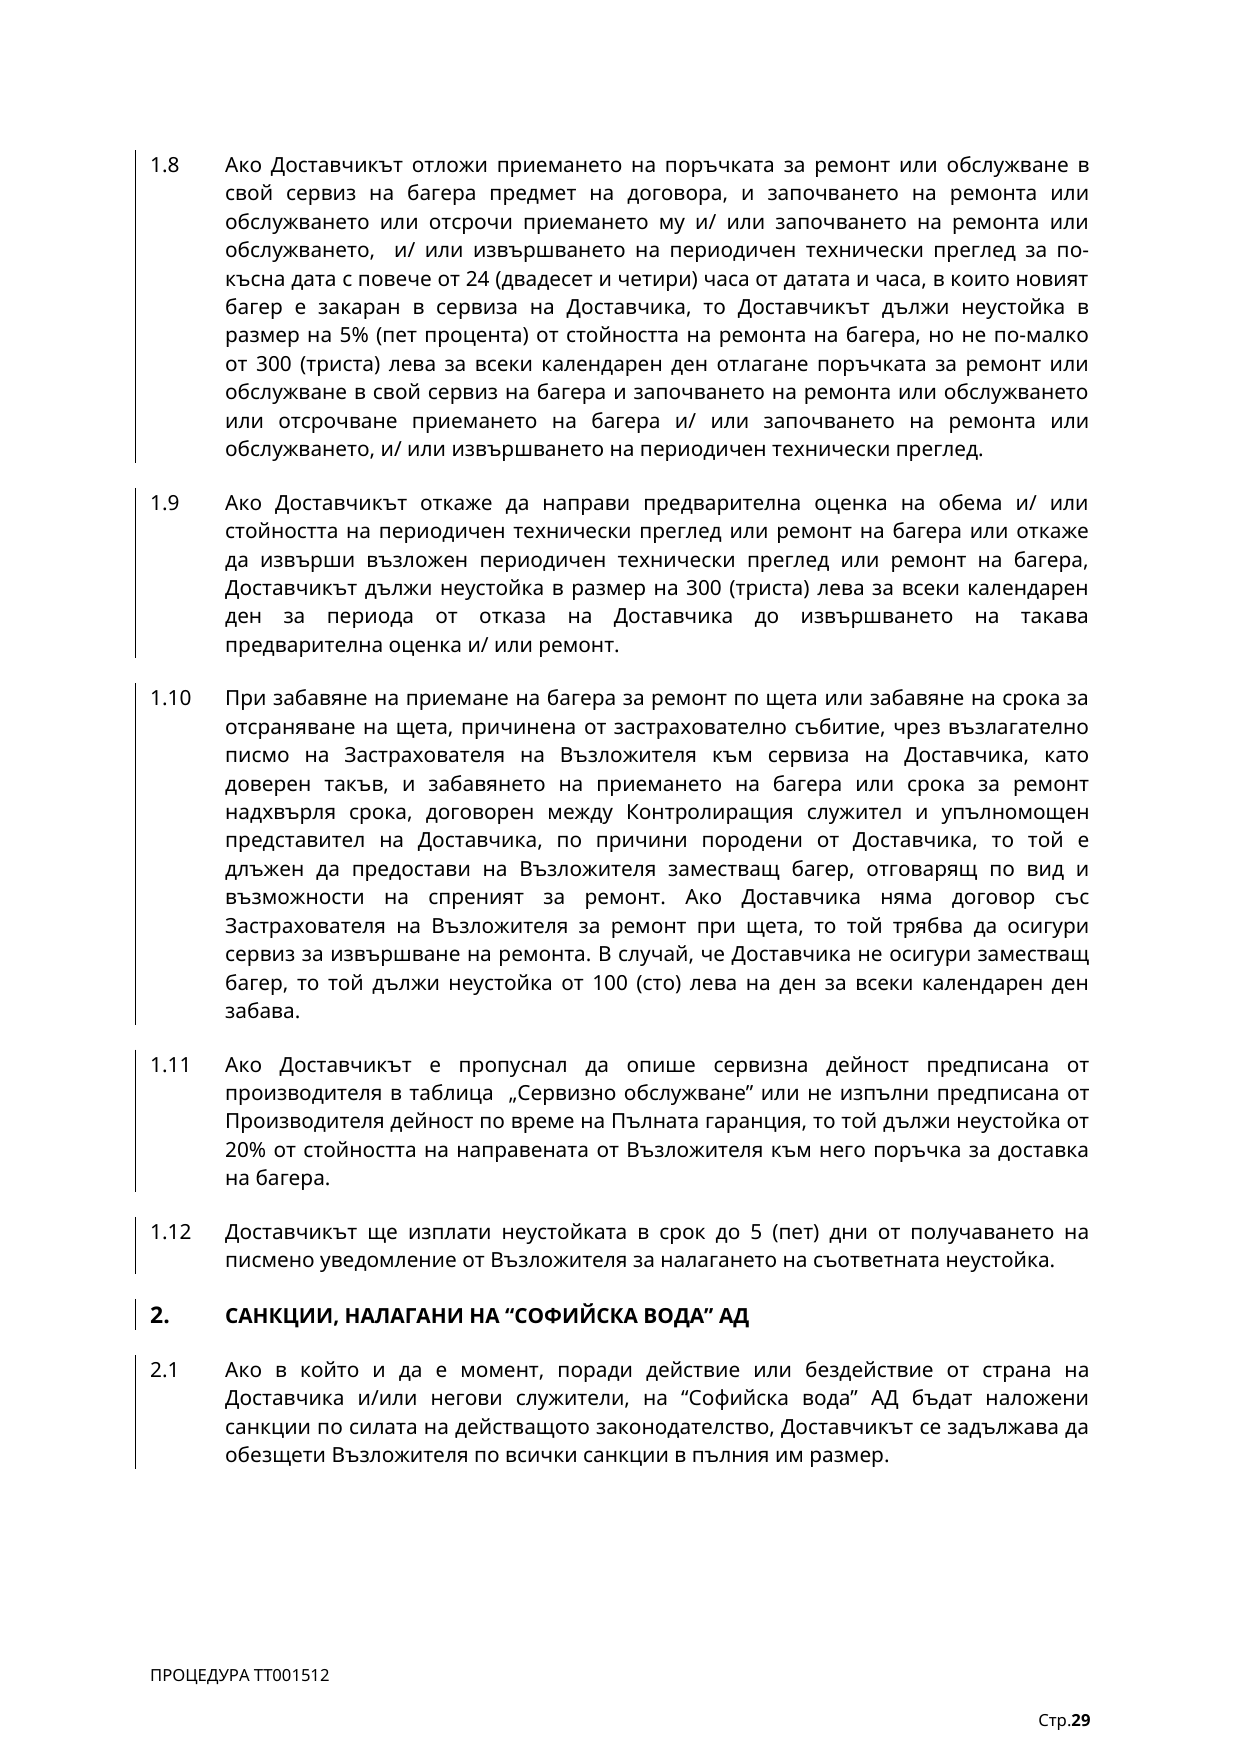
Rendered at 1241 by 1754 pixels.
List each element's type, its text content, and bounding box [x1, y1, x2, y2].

list Ако Доставчикът отложи приемането на поръчката за ремонт или обслужване в свой сервиз на багера предмет на договора, и започването на ремонта или обслужването или отсрочи приемането му и/ или започването на ремонта или обслужването, и/ или извършването на периодичен технически преглед за по-късна дата с повече от 24 (двадесет и четири) часа от датата и часа, в които новият багер е закаран в сервиза на Доставчика, то Доставчикът дължи неустойка в размер на 5% (пет процента) от стойността на ремонта на багера, но не по-малко от 300 (триста) лева за всеки календарен ден отлагане поръчката за ремонт или обслужване в свой сервиз на багера и започването на ремонта или обслужването или отсрочване приемането на багера и/ или започването на ремонта или обслужването, и/ или извършването на периодичен технически преглед. [150, 150, 1090, 463]
list Ако Доставчикът е пропуснал да опише сервизна дейност предписана от производителя в таблица „Сервизно обслужване” или не изпълни предписана от Производителя дейност по време на Пълната гаранция, то той дължи неустойка от 20% от стойността на направената от Възложителя към него поръчка за доставка на багера. [150, 1050, 1090, 1192]
list Ако в който и да е момент, поради действие или бездействие от страна на Доставчика и/или негови служители, на “Софийска вода” АД бъдат наложени санкции по силата на действащото законодателство, Доставчикът се задължава да обезщети Възложителя по всички санкции в пълния им размер. [150, 1355, 1090, 1469]
list При забавяне на приемане на багера за ремонт по щета или забавяне на срока за отсраняване на щета, причинена от застрахователно събитие, чрез възлагателно писмо на Застрахователя на Възложителя към сервиза на Доставчика, като доверен такъв, и забавянето на приемането на багера или срока за ремонт надхвърля срока, договорен между Контролиращия служител и упълномощен представител на Доставчика, по причини породени от Доставчика, то той е длъжен да предостави на Възложителя заместващ багер, отговарящ по вид и възможности на спреният за ремонт. Ако Доставчика няма договор със Застрахователя на Възложителя за ремонт при щета, то той трябва да осигури сервиз за извършване на ремонта. В случай, че Доставчика не осигури заместващ багер, то той дължи неустойка от 100 (сто) лева на ден за всеки календарен ден забава. [150, 683, 1090, 1025]
list Ако Доставчикът откаже да направи предварителна оценка на обема и/ или стойността на периодичен технически преглед или ремонт на багера или откаже да извърши възложен периодичен технически преглед или ремонт на багера, Доставчикът дължи неустойка в размер на 300 (триста) лева за всеки календарен ден за периода от отказа на Доставчика до извършването на такава предварителна оценка и/ или ремонт. [150, 488, 1090, 658]
list САНКЦИИ, НАЛАГАНИ НА “СОФИЙСКА ВОДА” АД [150, 1299, 1090, 1330]
list Доставчикът ще изплати неустойката в срок до 5 (пет) дни от получаването на писмено уведомление от Възложителя за налагането на съответната неустойка. [150, 1217, 1090, 1274]
